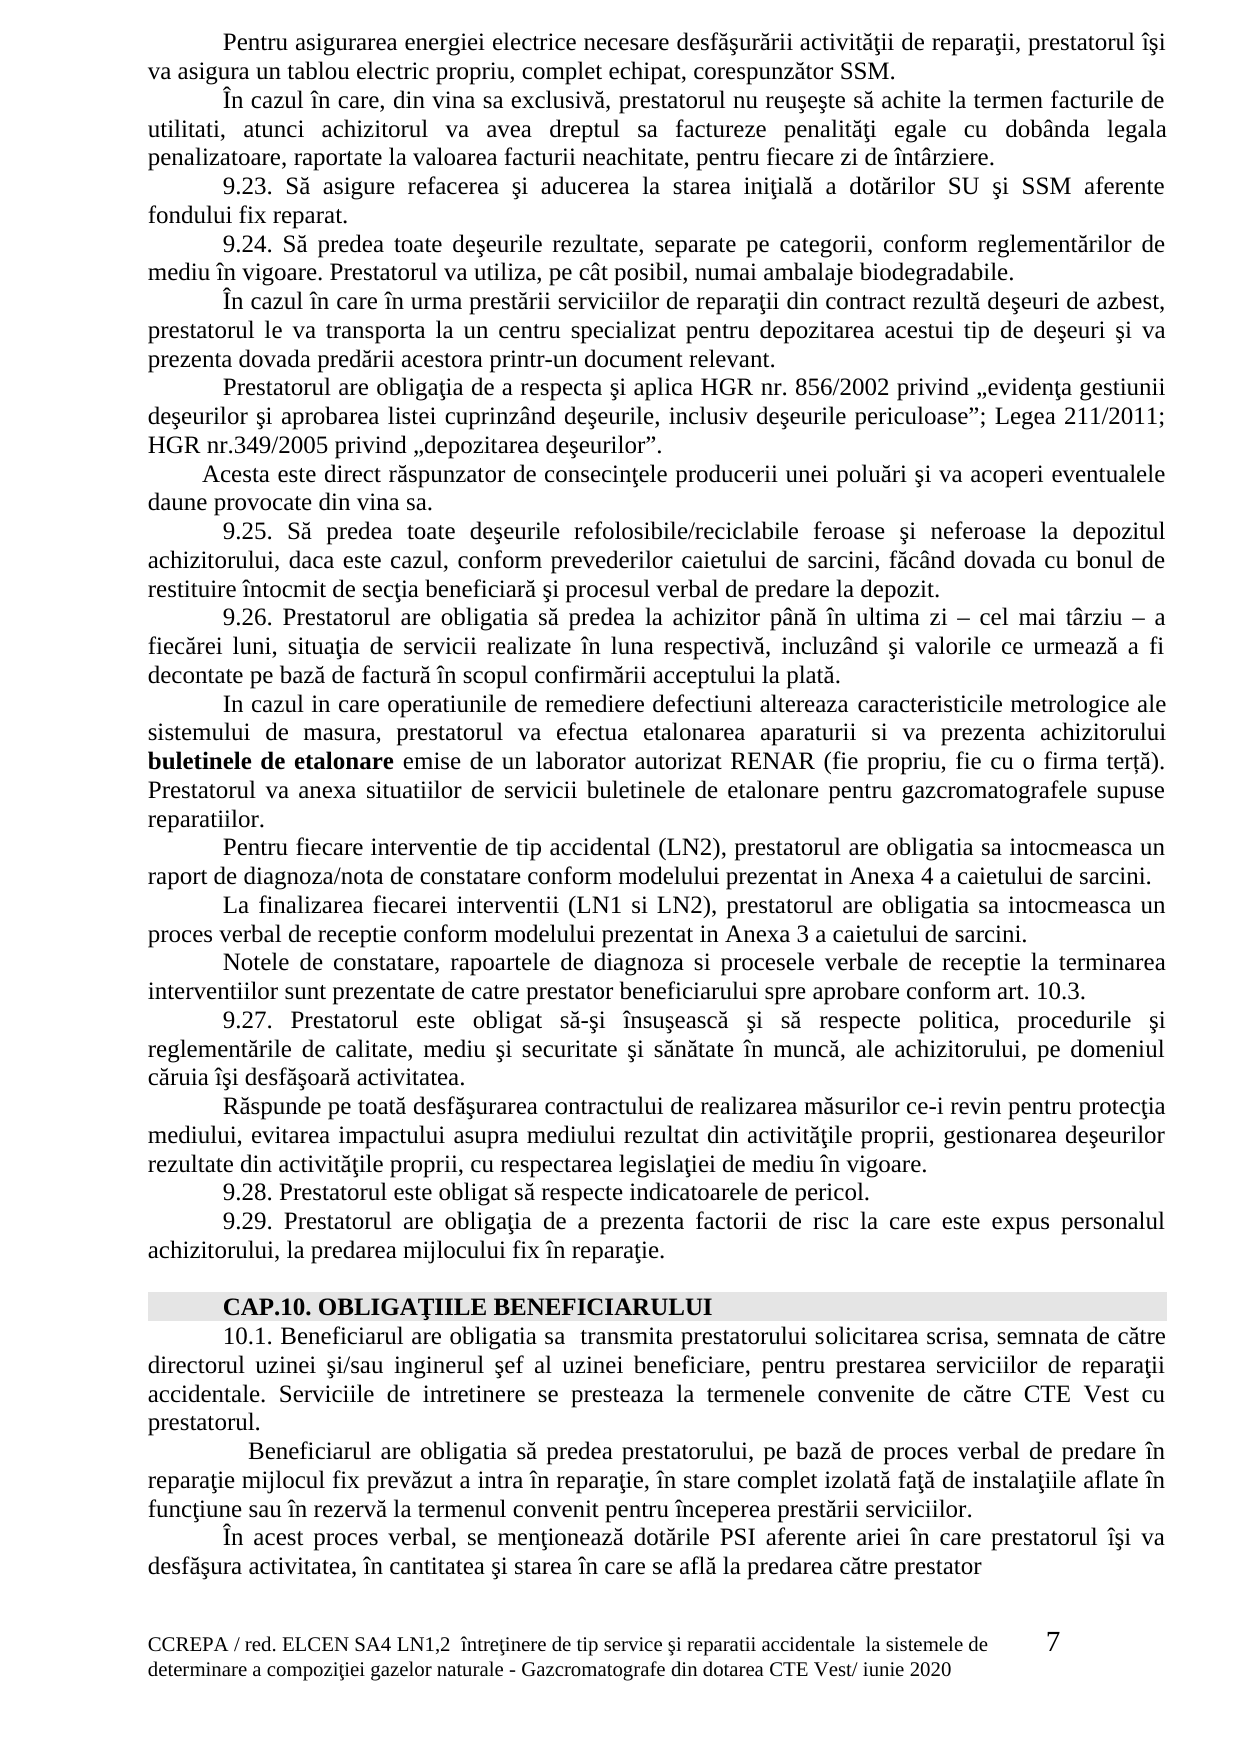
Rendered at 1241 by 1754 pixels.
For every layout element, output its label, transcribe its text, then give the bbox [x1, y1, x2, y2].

text 9.26. Prestatorul are obligatia să predea la achizitor până în ultima zi – cel mai târziu – a fiecărei luni, situaţia de servicii realizate în luna respectivă, incluzând şi valorile ce urmează a fi decontate pe bază de factură în scopul confirmării acceptului la plată. [148, 602, 1167, 689]
text Beneficiarul are obligatia să predea prestatorului, pe bază de proces verbal de predare în reparaţie mijlocul fix prevăzut a intra în reparaţie, în stare complet izolată faţă de instalaţiile aflate în funcţiune sau în rezervă la termenul convenit pentru începerea prestării serviciilor. [148, 1436, 1167, 1522]
text 9.28. Prestatorul este obligat să respecte indicatoarele de pericol. [148, 1177, 1167, 1206]
text 9.27. Prestatorul este obligat să-şi însuşească şi să respecte politica, procedurile şi reglementările de calitate, mediu şi securitate şi sănătate în muncă, ale achizitorului, pe domeniul căruia îşi desfăşoară activitatea. [148, 1005, 1167, 1091]
text În cazul în care în urma prestării serviciilor de reparaţii din contract rezultă deşeuri de azbest, prestatorul le va transporta la un centru specializat pentru depozitarea acestui tip de deşeuri şi va prezenta dovada predării acestora printr-un document relevant. [148, 286, 1167, 372]
text 9.24. Să predea toate deşeurile rezultate, separate pe categorii, conform reglementărilor de mediu în vigoare. Prestatorul va utiliza, pe cât posibil, numai ambalaje biodegradabile. [148, 229, 1167, 286]
text Notele de constatare, rapoartele de diagnoza si procesele verbale de receptie la terminarea interventiilor sunt prezentate de catre prestator beneficiarului spre aprobare conform art. 10.3. [148, 947, 1167, 1005]
text La finalizarea fiecarei interventii (LN1 si LN2), prestatorul are obligatia sa intocmeasca un proces verbal de receptie conform modelului prezentat in Anexa 3 a caietului de sarcini. [148, 890, 1167, 947]
text 9.23. Să asigure refacerea şi aducerea la starea iniţială a dotărilor SU şi SSM aferente fondului fix reparat. [148, 171, 1167, 229]
text Pentru fiecare interventie de tip accidental (LN2), prestatorul are obligatia sa intocmeasca un raport de diagnoza/nota de constatare conform modelului prezentat in Anexa 4 a caietului de sarcini. [148, 832, 1167, 890]
text Pentru asigurarea energiei electrice necesare desfăşurării activităţii de reparaţii, prestatorul îşi va asigura un tablou electric propriu, complet echipat, corespunzător SSM. [148, 27, 1167, 85]
text Răspunde pe toată desfăşurarea contractului de realizarea măsurilor ce-i revin pentru protecţia mediului, evitarea impactului asupra mediului rezultat din activităţile proprii, gestionarea deşeurilor rezultate din activităţile proprii, cu respectarea legislaţiei de mediu în vigoare. [148, 1091, 1167, 1177]
text În cazul în care, din vina sa exclusivă, prestatorul nu reuşeşte să achite la termen facturile de utilitati, atunci achizitorul va avea dreptul sa factureze penalităţi egale cu dobânda legala penalizatoare, raportate la valoarea facturii neachitate, pentru fiecare zi de întârziere. [148, 85, 1167, 171]
text 9.25. Să predea toate deşeurile refolosibile/reciclabile feroase şi neferoase la depozitul achizitorului, daca este cazul, conform prevederilor caietului de sarcini, făcând dovada cu bonul de restituire întocmit de secţia beneficiară şi procesul verbal de predare la depozit. [148, 516, 1167, 602]
text 10.1. Beneficiarul are obligatia sa transmita prestatorului solicitarea scrisa, semnata de către directorul uzinei şi/sau inginerul şef al uzinei beneficiare, pentru prestarea serviciilor de reparaţii accidentale. Serviciile de intretinere se presteaza la termenele convenite de către CTE Vest cu prestatorul. [148, 1321, 1167, 1436]
text In cazul in care operatiunile de remediere defectiuni altereaza caracteristicile metrologice ale sistemului de masura, prestatorul va efectua etalonarea aparaturii si va prezenta achizitorului buletinele de etalonare emise de un laborator autorizat RENAR (fie propriu, fie cu o firma terță). Prestatorul va anexa situatiilor de servicii buletinele de etalonare pentru gazcromatografele supuse reparatiilor. [148, 689, 1167, 832]
text În acest proces verbal, se menţionează dotările PSI aferente ariei în care prestatorul îşi va desfăşura activitatea, în cantitatea şi starea în care se află la predarea către prestator [148, 1522, 1167, 1580]
text Acesta este direct răspunzator de consecinţele producerii unei poluări şi va acoperi eventualele daune provocate din vina sa. [148, 459, 1167, 516]
text 9.29. Prestatorul are obligaţia de a prezenta factorii de risc la care este expus personalul achizitorului, la predarea mijlocului fix în reparaţie. [148, 1206, 1167, 1264]
text Prestatorul are obligaţia de a respecta şi aplica HGR nr. 856/2002 privind „evidenţa gestiunii deşeurilor şi aprobarea listei cuprinzând deşeurile, inclusiv deşeurile periculoase”; Legea 211/2011; HGR nr.349/2005 privind „depozitarea deşeurilor”. [148, 372, 1167, 459]
subtitle CAP.10. OBLIGAŢIILE BENEFICIARULUI [148, 1292, 1167, 1321]
